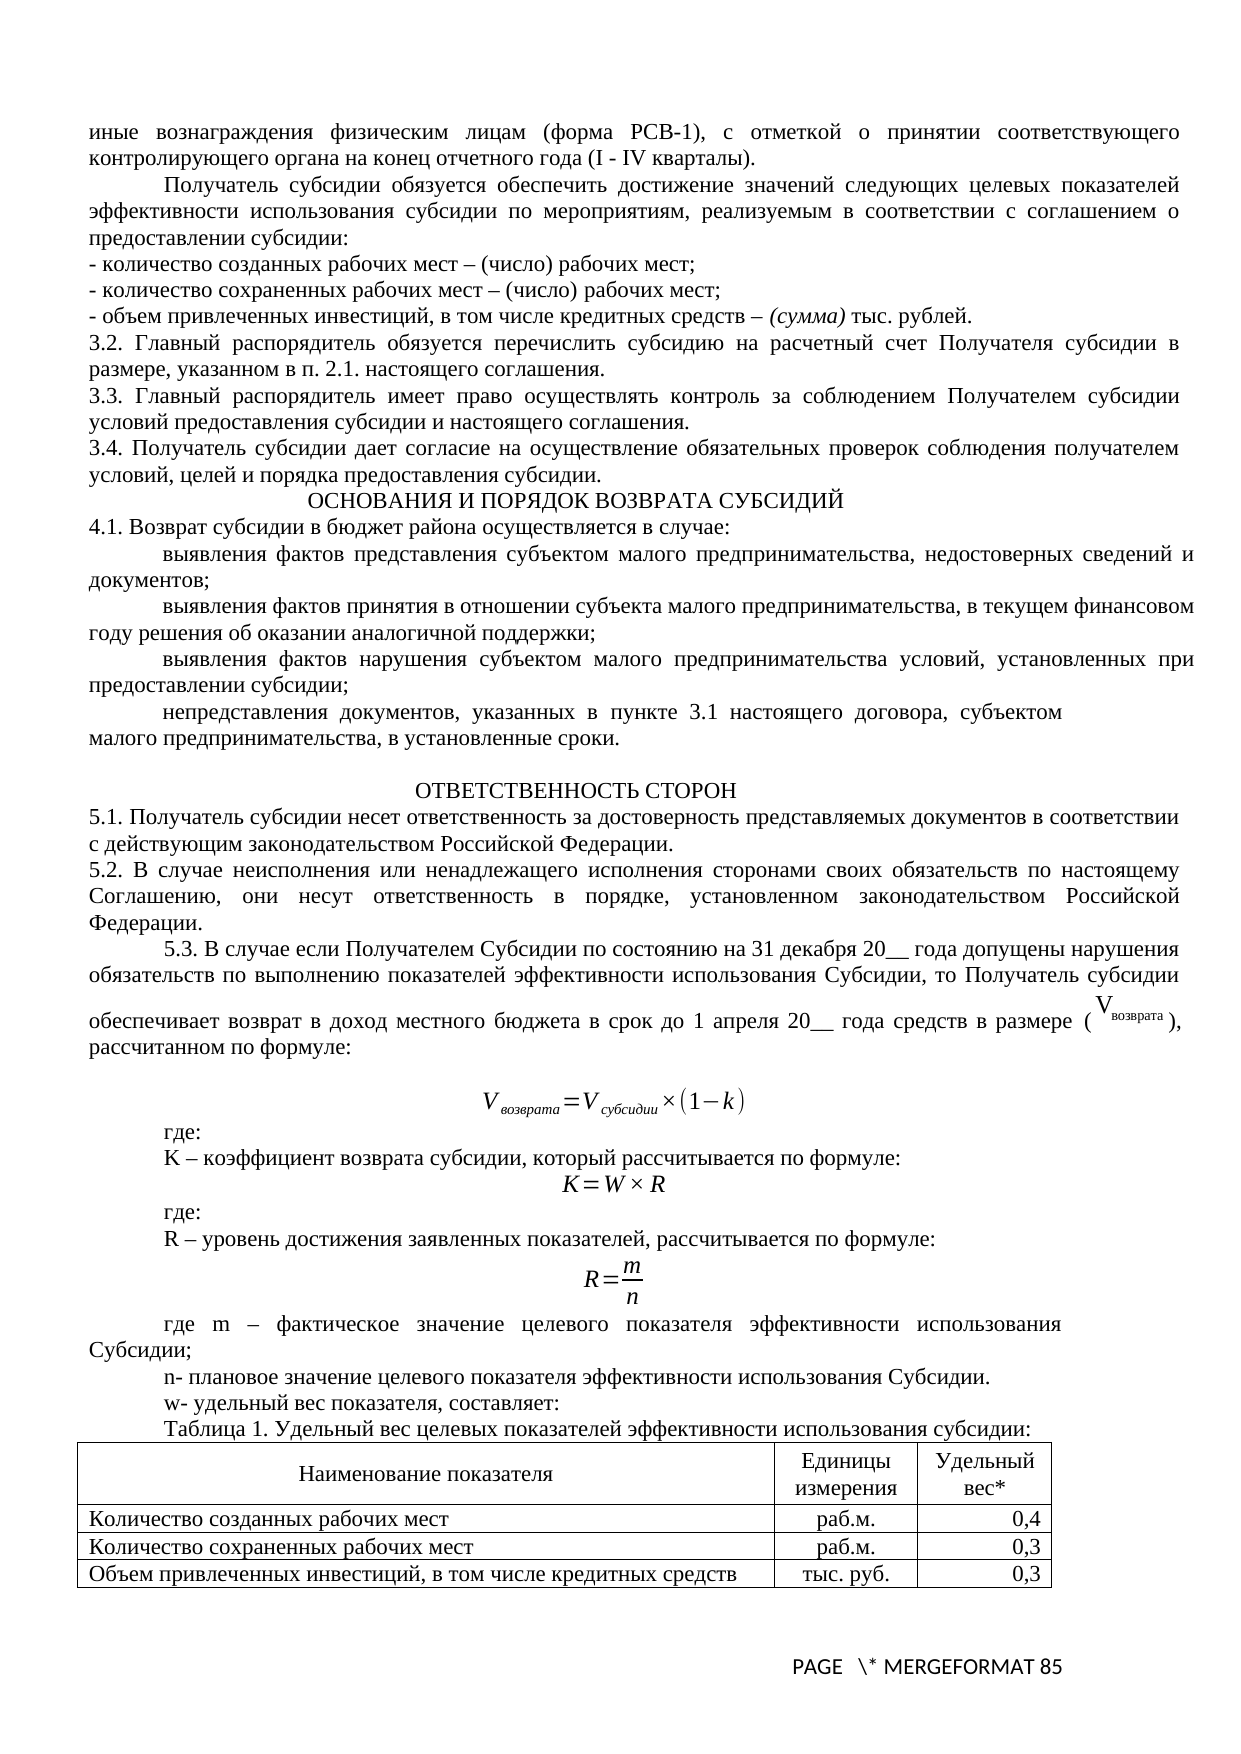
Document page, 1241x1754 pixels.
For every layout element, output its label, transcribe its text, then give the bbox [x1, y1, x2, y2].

text 5.2. В случае неисполнения или ненадлежащего исполнения сторонами своих обязательств по настоящему Соглашению, они несут ответственность в порядке, установленном законодательством Российской Федерации. [89, 856, 1181, 935]
text где: [89, 1118, 1063, 1144]
text выявления фактов принятия в отношении субъекта малого предпринимательства, в текущем финансовом году решения об оказании аналогичной поддержки; [89, 592, 1196, 645]
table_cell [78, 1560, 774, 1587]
text 5.1. Получатель субсидии несет ответственность за достоверность представляемых документов в соответствии с действующим законодательством Российской Федерации. [89, 803, 1181, 856]
text непредставления документов, указанных в пункте 3.1 настоящего договора, субъектом малого предпринимательства, в установленные сроки. [89, 698, 1063, 751]
text Получатель субсидии обязуется обеспечить достижение значений следующих целевых показателей эффективности использования субсидии по мероприятиям, реализуемым в соответствии с соглашением о предоставлении субсидии: [89, 171, 1181, 250]
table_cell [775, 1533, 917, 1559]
text - количество сохраненных рабочих мест – (число) рабочих мест; [89, 276, 1063, 303]
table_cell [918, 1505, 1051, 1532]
text K – коэффициент возврата субсидии, который рассчитывается по формуле: [89, 1144, 1063, 1171]
text w- удельный вес показателя, составляет: [89, 1389, 1063, 1416]
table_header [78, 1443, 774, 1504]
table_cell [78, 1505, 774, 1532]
text Таблица 1. Удельный вес целевых показателей эффективности использования субсидии: [89, 1416, 1063, 1442]
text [89, 118, 1181, 171]
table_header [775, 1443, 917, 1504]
text выявления фактов нарушения субъектом малого предпринимательства условий, установленных при предоставлении субсидии; [89, 645, 1196, 698]
text - количество созданных рабочих мест – (число) рабочих мест; [89, 250, 1063, 276]
text выявления фактов представления субъектом малого предпринимательства, недостоверных сведений и документов; [89, 540, 1196, 592]
text 3.2. Главный распорядитель обязуется перечислить субсидию на расчетный счет Получателя субсидии в размере, указанном в п. 2.1. настоящего соглашения. [89, 329, 1181, 382]
text где: [89, 1198, 1063, 1225]
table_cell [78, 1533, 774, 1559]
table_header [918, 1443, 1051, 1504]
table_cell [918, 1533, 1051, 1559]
text ОСНОВАНИЯ И ПОРЯДОК ВОЗВРАТА СУБСИДИЙ [89, 487, 1063, 513]
text 4.1. Возврат субсидии в бюджет района осуществляется в случае: [89, 513, 1063, 540]
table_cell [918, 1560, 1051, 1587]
text n- плановое значение целевого показателя эффективности использования Субсидии. [89, 1363, 1063, 1389]
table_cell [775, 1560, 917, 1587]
text 3.3. Главный распорядитель имеет право осуществлять контроль за соблюдением Получателем субсидии условий предоставления субсидии и настоящего соглашения. [89, 382, 1181, 434]
text где m – фактическое значение целевого показателя эффективности использования Субсидии; [89, 1310, 1063, 1363]
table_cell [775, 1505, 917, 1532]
text - объем привлеченных инвестиций, в том числе кредитных средств – (сумма) тыс. рублей. [89, 303, 1063, 329]
text 3.4. Получатель субсидии дает согласие на осуществление обязательных проверок соблюдения получателем условий, целей и порядка предоставления субсидии. [89, 434, 1181, 487]
text R – уровень достижения заявленных показателей, рассчитывается по формуле: [89, 1225, 1063, 1251]
text 5.3. В случае если Получателем Субсидии по состоянию на 31 декабря 20__ года допущены нарушения обязательств по выполнению показателей эффективности использования Субсидии, то Получатель субсидии обеспечивает возврат в доход местного бюджета в срок до 1 апреля 20__ года средств в размере (), рассчитанном по формуле: [89, 935, 1181, 1060]
text ОТВЕТСТВЕННОСТЬ СТОРОН [89, 777, 1063, 803]
